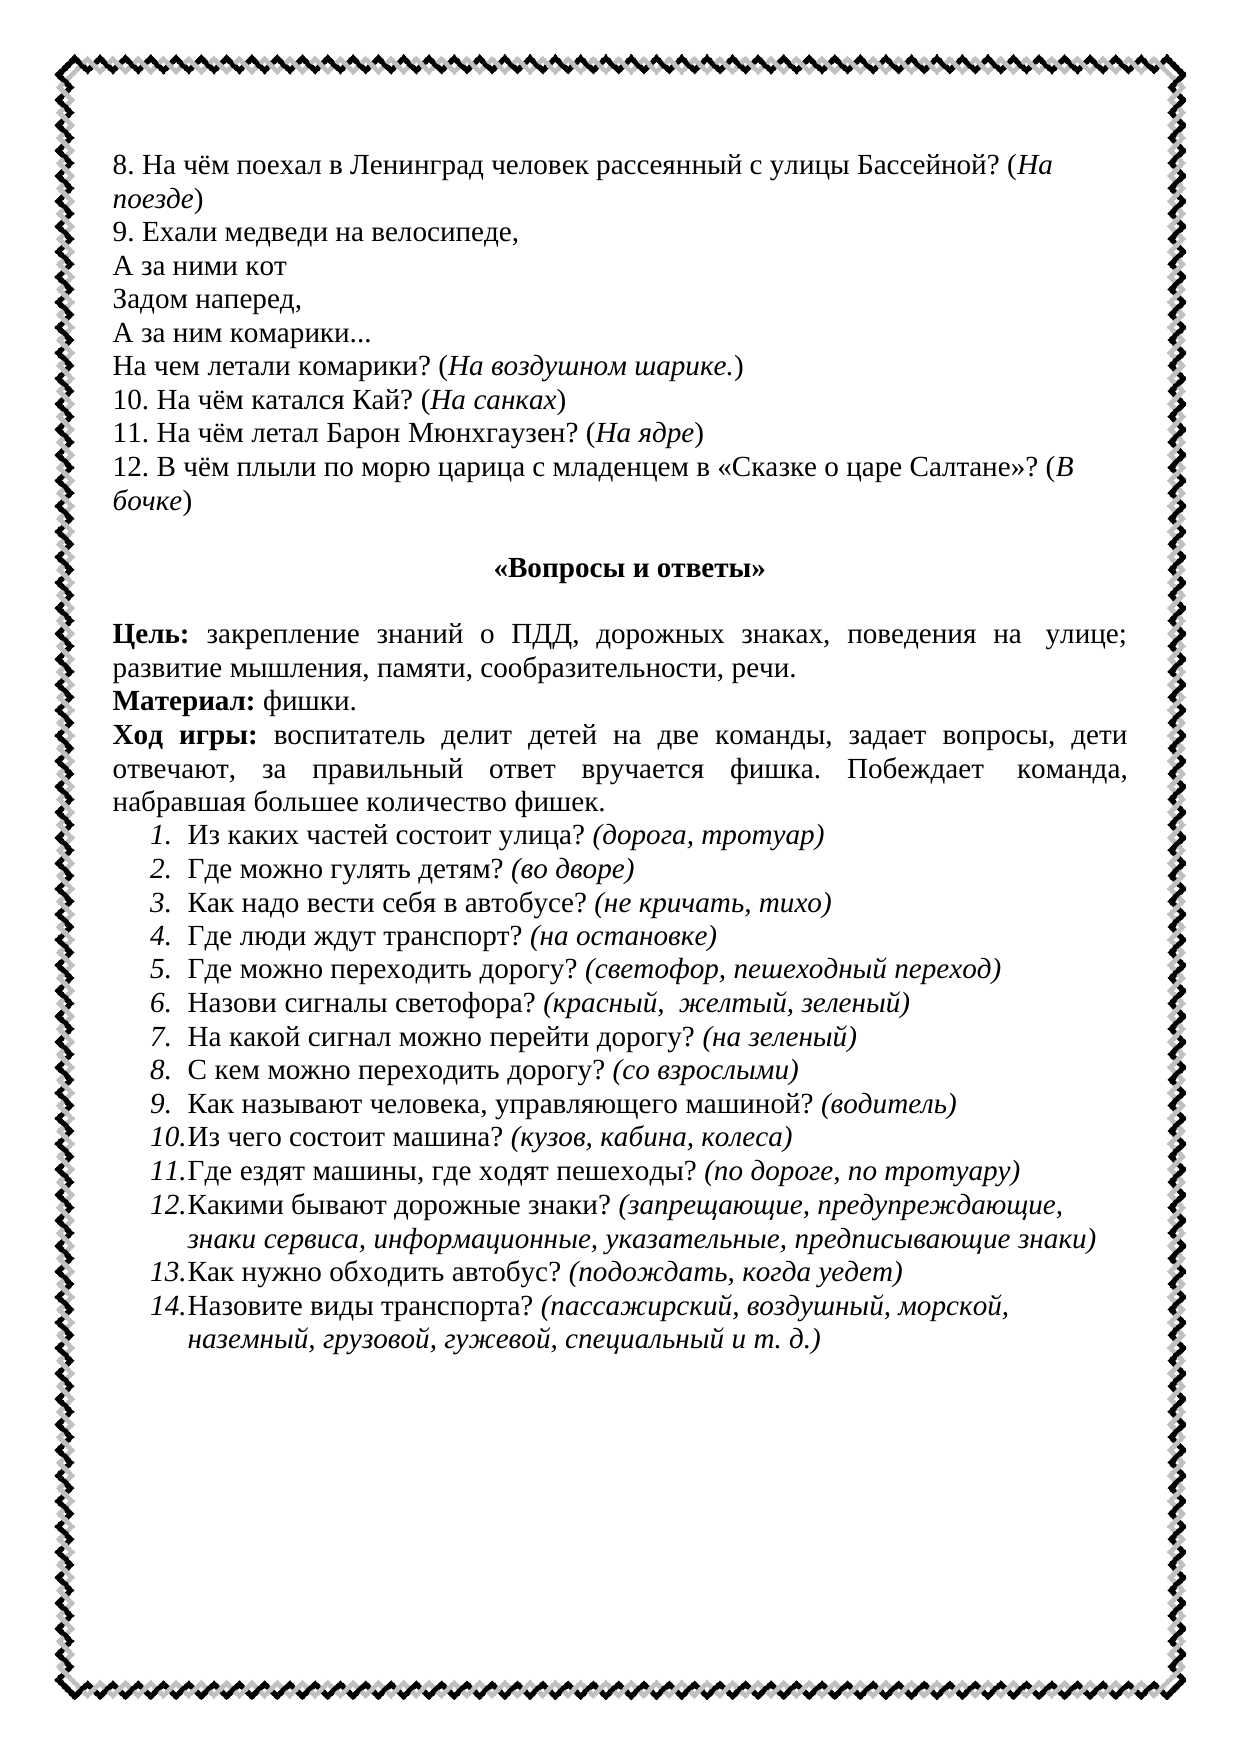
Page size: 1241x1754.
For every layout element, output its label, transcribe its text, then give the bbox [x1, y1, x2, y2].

subtitle «Вопросы и ответы» [142, 550, 1117, 583]
text Цель: закрепление знаний о ПДД, дорожных знаках, поведения на улице; развитие мышления, памяти, сообразительности, речи. [112, 617, 1127, 684]
list Где люди ждут транспорт? (на остановке) [150, 919, 1142, 952]
list На чём летал Барон Мюнхгаузен? (На ядре) [112, 416, 1142, 449]
list На чём поехал в Ленинград человек рассеянный с улицы Бассейной? (На поезде) [112, 147, 1053, 214]
list Из каких частей состоит улица? (дорога, тротуар) [150, 818, 1142, 851]
list Назови сигналы светофора? (красный, желтый, зеленый) [150, 986, 1142, 1019]
list Ехали медведи на велосипеде, А за ними кот [112, 214, 519, 281]
list С кем можно переходить дорогу? (со взрослыми) [150, 1053, 1142, 1086]
list Как надо вести себя в автобусе? (не кричать, тихо) [150, 885, 1142, 918]
list Как нужно обходить автобус? (подождать, когда уедет) [150, 1254, 1142, 1288]
list Где ездят машины, где ходят пешеходы? (по дороге, по тротуару) [150, 1154, 1142, 1187]
text На чем летали комарики? (На воздушном шарике.) [112, 349, 1142, 382]
list На чём катался Кай? (На санках) [112, 382, 1142, 416]
list Где можно переходить дорогу? (светофор, пешеходный переход) [150, 952, 1142, 986]
text А за ним комарики... [112, 315, 1142, 349]
list Как называют человека, управляющего машиной? (водитель) [150, 1086, 1142, 1120]
list В чём плыли по морю царица с младенцем в «Сказке о царе Салтане»? (В бочке) [112, 449, 1074, 516]
list На какой сигнал можно перейти дорогу? (на зеленый) [150, 1019, 1142, 1053]
list Из чего состоит машина? (кузов, кабина, колеса) [150, 1120, 1142, 1154]
picture [54, 54, 1187, 1700]
list Где можно гулять детям? (во дворе) [150, 851, 1142, 885]
list Назовите виды транспорта? (пассажирский, воздушный, морской, наземный, грузовой, гужевой, специальный и т. д.) [150, 1288, 1009, 1355]
text Материал: фишки. [112, 684, 1142, 717]
list Какими бывают дорожные знаки? (запрещающие, предупреждающие, знаки сервиса, информационные, указательные, предписывающие знаки) [150, 1187, 1097, 1254]
text Задом наперед, [112, 282, 1142, 315]
text Ход игры: воспитатель делит детей на две команды, задает вопросы, дети отвечают, за правильный ответ вручается фишка. Побеждает команда, набравшая большее количество фишек. [112, 717, 1128, 818]
